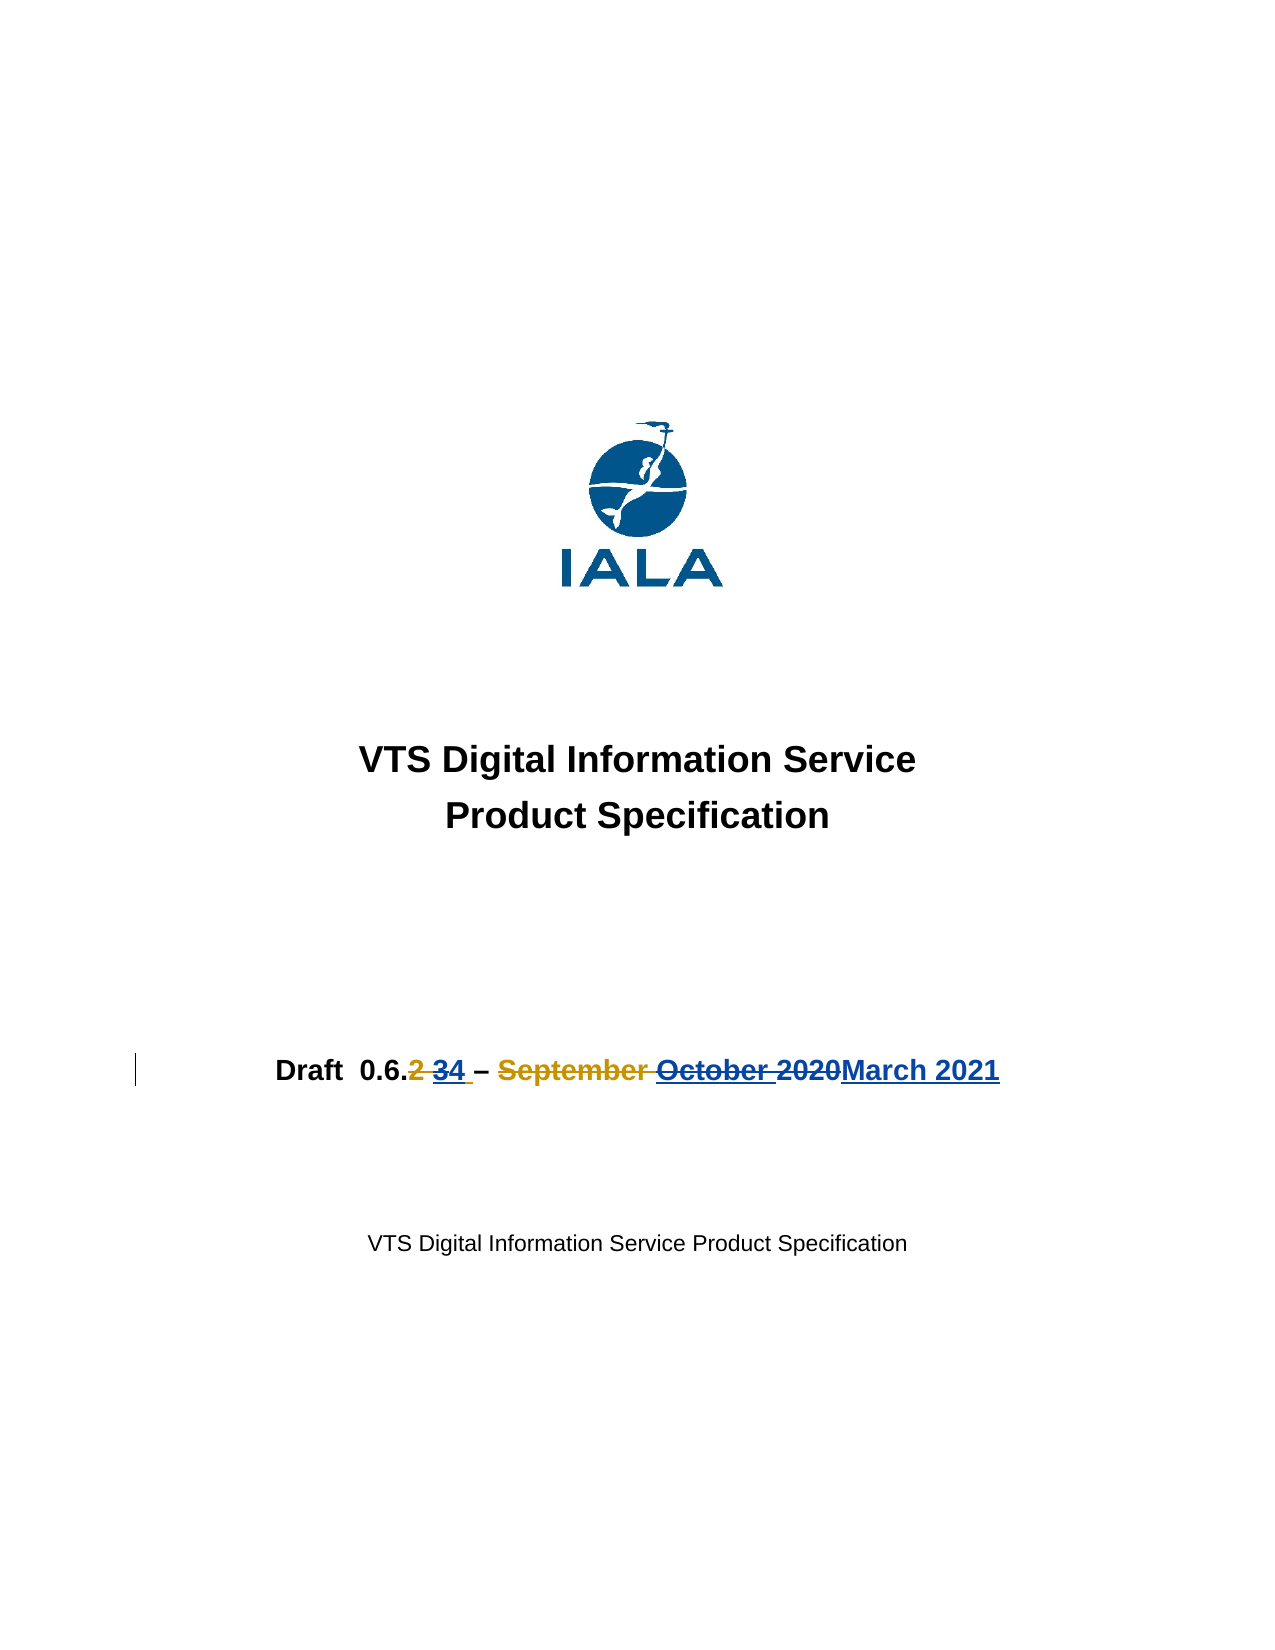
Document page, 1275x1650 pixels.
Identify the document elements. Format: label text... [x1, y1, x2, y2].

text Draft 0.6.– [150, 1053, 1125, 1086]
text VTS Digital Information Service [150, 738, 1125, 781]
text Product Specification [150, 793, 1125, 836]
picture [524, 402, 751, 624]
text VTS Digital Information Service Product Specification [150, 1230, 1125, 1256]
